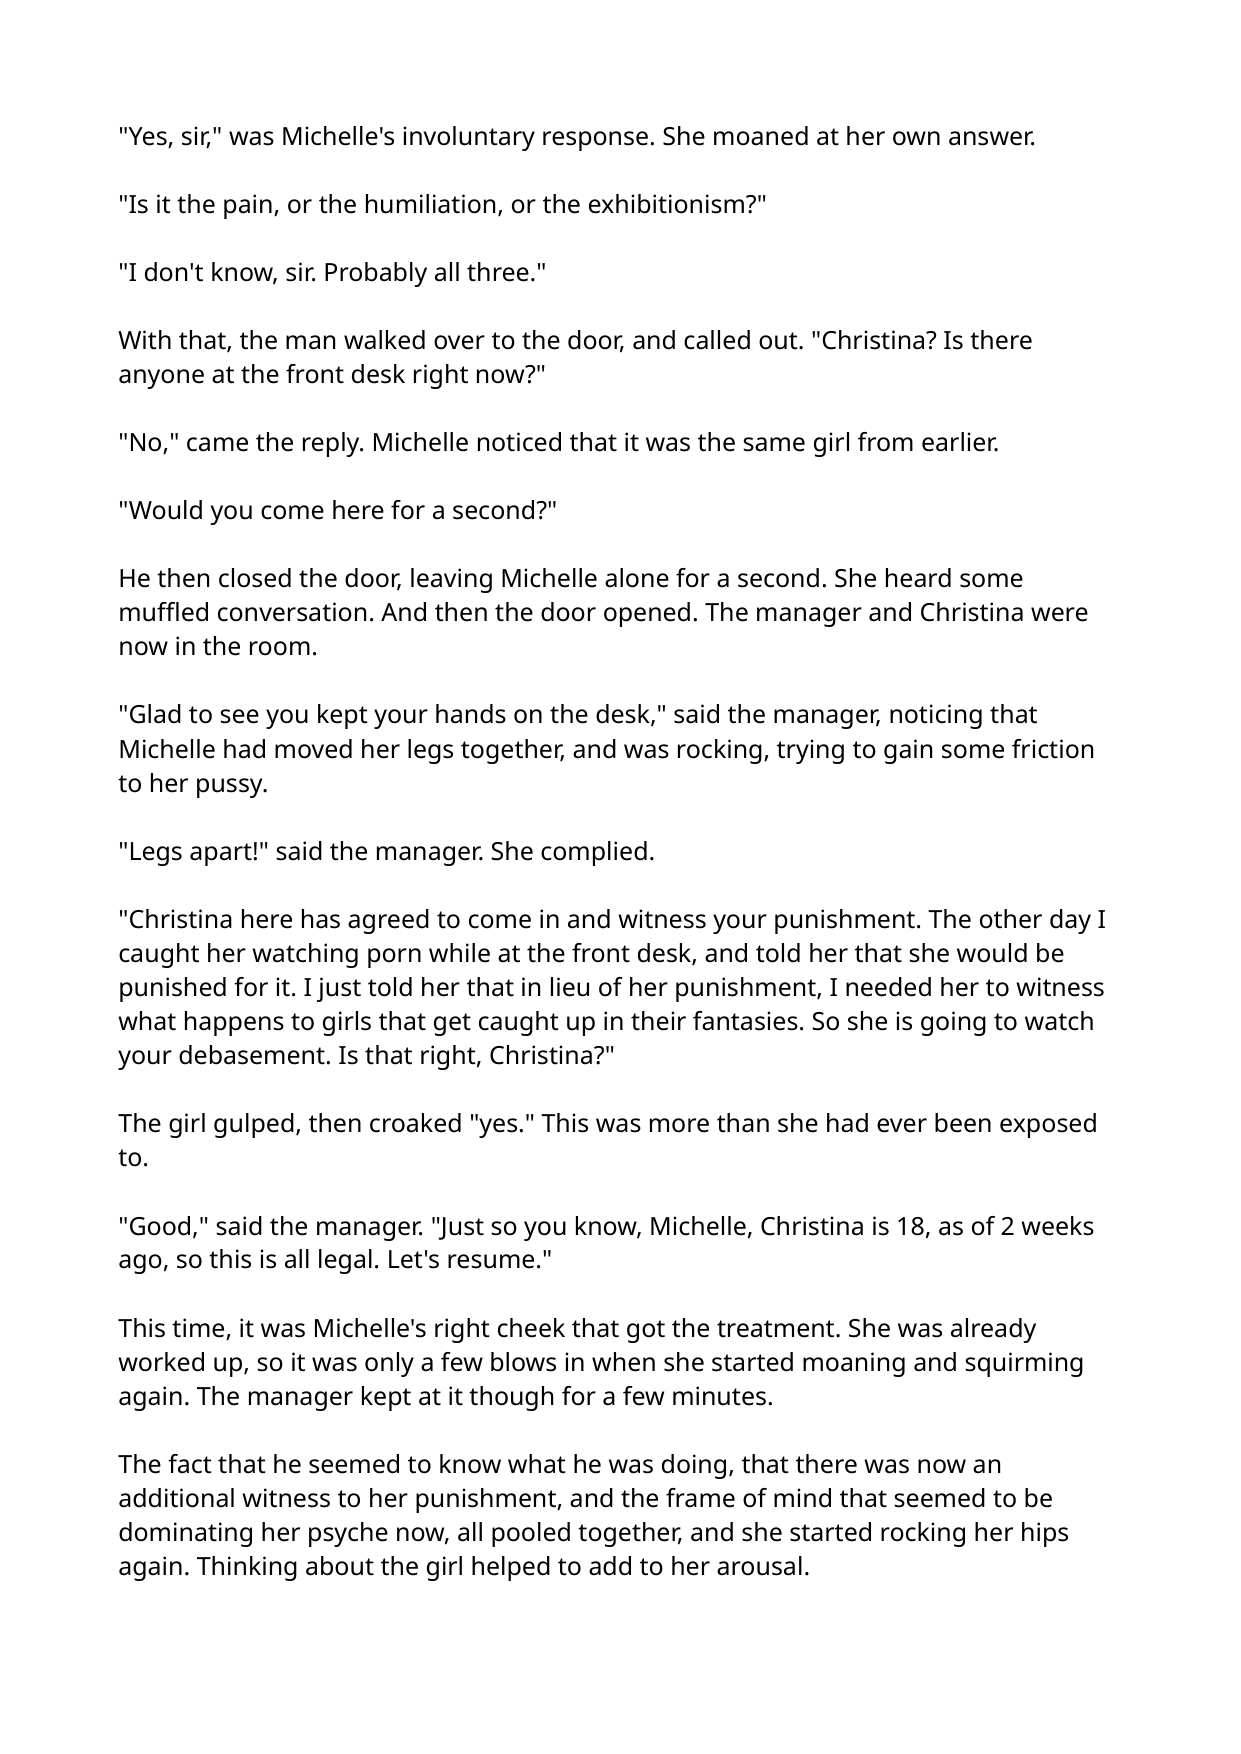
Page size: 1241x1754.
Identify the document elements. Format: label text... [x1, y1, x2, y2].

text "Good," said the manager. "Just so you know, Michelle, Christina is 18, as of 2 weeks ago, so this is all legal. Let's resume." [118, 1208, 1122, 1276]
text He then closed the door, leaving Michelle alone for a second. She heard some muffled conversation. And then the door opened. The manager and Christina were now in the room. [118, 561, 1122, 663]
text "Is it the pain, or the humiliation, or the exhibitionism?" [118, 186, 1122, 220]
text "Christina here has agreed to come in and witness your punishment. The other day I caught her watching porn while at the front desk, and told her that she would be punished for it. I just told her that in lieu of her punishment, I needed her to witness what happens to girls that get caught up in their fantasies. So she is going to watch your debasement. Is that right, Christina?" [118, 902, 1122, 1072]
text "Legs apart!" said the manager. She complied. [118, 833, 1122, 867]
text This time, it was Michelle's right cheek that got the treatment. She was already worked up, so it was only a few blows in when she started moaning and squirming again. The manager kept at it though for a few minutes. [118, 1310, 1122, 1412]
text "Would you come here for a second?" [118, 493, 1122, 527]
text "I don't know, sir. Probably all three." [118, 254, 1122, 288]
text "Yes, sir," was Michelle's involuntary response. She moaned at her own answer. [118, 118, 1122, 152]
text "Glad to see you kept your hands on the desk," said the manager, noticing that Michelle had moved her legs together, and was rocking, trying to gain some friction to her pussy. [118, 697, 1122, 799]
text The girl gulped, then croaked "yes." This was more than she had ever been exposed to. [118, 1106, 1122, 1174]
text With that, the man walked over to the door, and called out. "Christina? Is there anyone at the front desk right now?" [118, 322, 1122, 391]
text The fact that he seemed to know what he was doing, that there was now an additional witness to her punishment, and the frame of mind that seemed to be dominating her psyche now, all pooled together, and she started rocking her hips again. Thinking about the girl helped to add to her arousal. [118, 1447, 1122, 1583]
text "No," came the reply. Michelle noticed that it was the same girl from earlier. [118, 425, 1122, 459]
